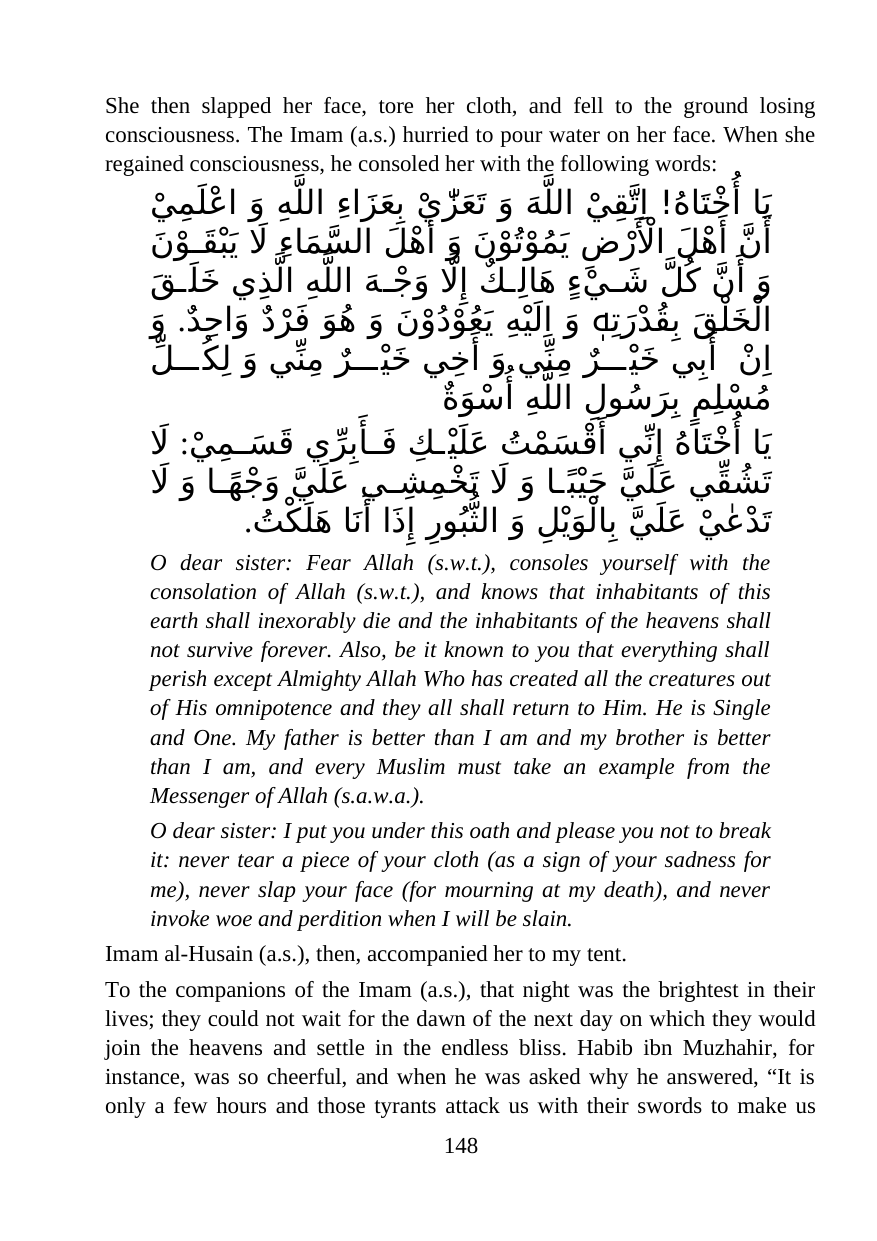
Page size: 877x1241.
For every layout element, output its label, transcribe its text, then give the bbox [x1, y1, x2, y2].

text Imam al-Husain (a.s.), then, accompanied her to my tent. [105, 938, 817, 967]
text يَا أُخْتَاهُ! اِتَّقِيْ اللَّهَ وَ تَعَزّٰيْ بِعَزَاءِ اللَّهِ وَ اعْلَمِيْ أَنَّ أَهْلَ الْأَرْضِ يَمُوْتُوْنَ وَ أَهْلَ السَّمَاءِ لَا يَبْقَوْنَ وَ أَنَّ كُلَّ شَيْ‏ءٍ هَالِكٌ إِلَّا وَجْهَ اللَّهِ الَّذِي خَلَقَ الْخَلْقَ بِقُدْرَتِهٖ وَ اِلَيْهِ يَعُوْدُوْنَ وَ هُوَ فَرْدٌ وَاحِدٌ. وَ اِنْ أَبِي خَيْرٌ مِنِّي وَ أَخِي خَيْرٌ مِنِّي وَ لِكُلِّ مُسْلِمٍ بِرَسُولِ اللَّهِ أُسْوَةٌ [150, 184, 772, 417]
text يَا أُخْتَاهُ إِنِّي أَقْسَمْتُ عَلَيْكِ فَأَبِرِّي قَسَمِيْ: لَا تَشُقِّي عَلَيَّ جَيْبًا وَ لَا تَخْمِشِي عَلَيَّ وَجْهًا وَ لَا تَدْعٰيْ عَلَيَّ بِالْوَيْلِ وَ الثُّبُورِ إِذَا أَنَا هَلَكْتُ. [150, 423, 772, 540]
text O dear sister: I put you under this oath and please you not to break it: never tear a piece of your cloth (as a sign of your sadness for me), never slap your face (for mourning at my death), and never invoke woe and perdition when I will be slain. [150, 815, 772, 932]
text She then slapped her face, tore her cloth, and fell to the ground losing consciousness. The Imam (a.s.) hurried to pour water on her face. When she regained consciousness, he consoled her with the following words: [105, 90, 817, 177]
text O dear sister: Fear Allah (s.w.t.), consoles yourself with the consolation of Allah (s.w.t.), and knows that inhabitants of this earth shall inexorably die and the inhabitants of the heavens shall not survive forever. Also, be it known to you that everything shall perish except Almighty Allah Who has created all the creatures out of His omnipotence and they all shall return to Him. He is Single and One. My father is better than I am and my brother is better than I am, and every Muslim must take an example from the Messenger of Allah (s.a.w.a.). [150, 547, 772, 809]
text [105, 974, 817, 1119]
